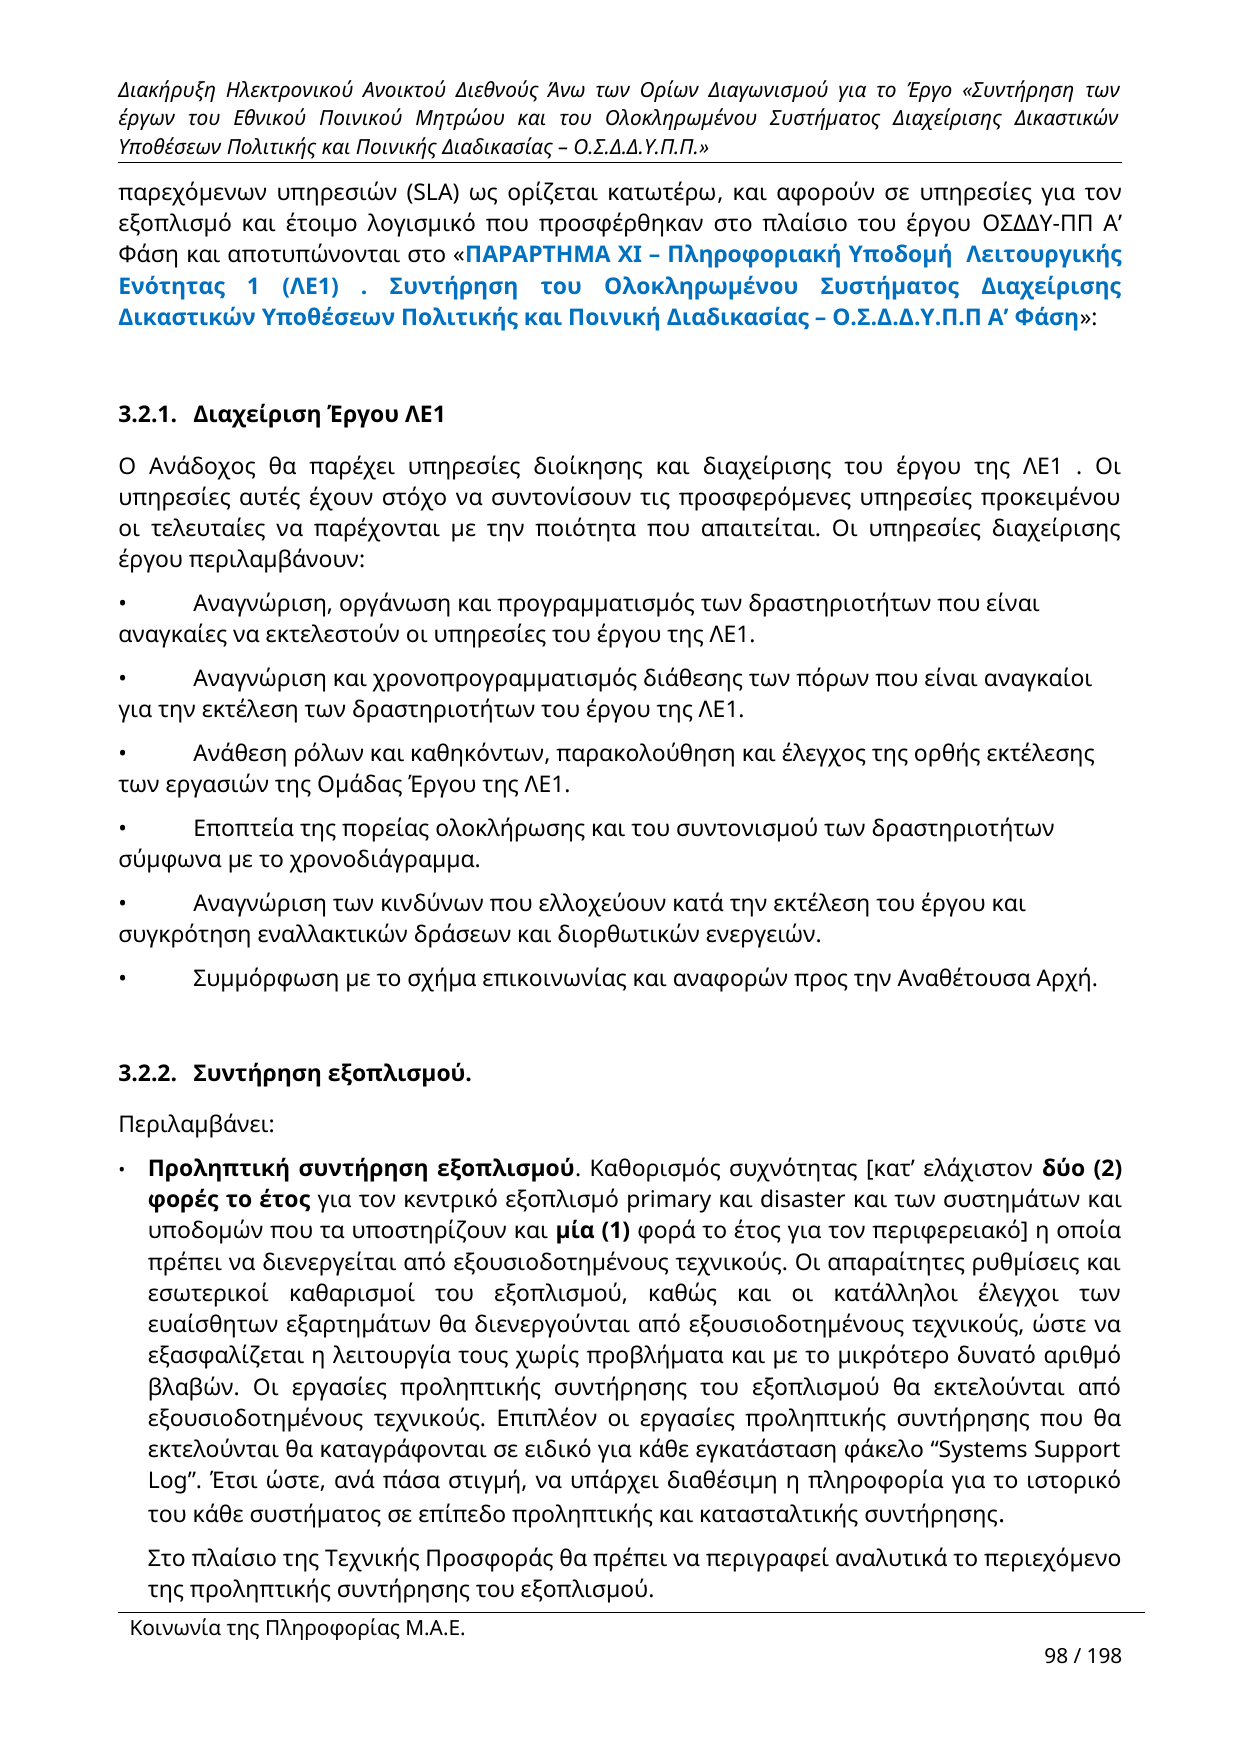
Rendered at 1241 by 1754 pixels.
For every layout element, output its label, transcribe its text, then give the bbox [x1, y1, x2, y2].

text • Αναγνώριση, οργάνωση και προγραμματισμός των δραστηριοτήτων που είναι αναγκαίες να εκτελεστούν οι υπηρεσίες του έργου της ΛΕ1. [118, 587, 1122, 649]
text • Αναγνώριση και χρονοπρογραμματισμός διάθεσης των πόρων που είναι αναγκαίοι για την εκτέλεση των δραστηριοτήτων του έργου της ΛΕ1. [118, 662, 1122, 724]
text Περιλαμβάνει: [118, 1108, 1122, 1139]
text • Ανάθεση ρόλων και καθηκόντων, παρακολούθηση και έλεγχος της ορθής εκτέλεσης των εργασιών της Ομάδας Έργου της ΛΕ1. [118, 737, 1122, 799]
subtitle Διαχείριση Έργου ΛΕ1 [118, 399, 1122, 429]
text Στο πλαίσιο της Τεχνικής Προσφοράς θα πρέπει να περιγραφεί αναλυτικά το περιεχόμενο της προληπτικής συντήρησης του εξοπλισμού. [148, 1542, 1122, 1604]
text • Συμμόρφωση με το σχήμα επικοινωνίας και αναφορών προς την Αναθέτουσα Αρχή. [118, 962, 1122, 993]
subtitle Συντήρηση εξοπλισμού. [118, 1058, 1122, 1087]
text • Αναγνώριση των κινδύνων που ελλοχεύουν κατά την εκτέλεση του έργου και συγκρότηση εναλλακτικών δράσεων και διορθωτικών ενεργειών. [118, 887, 1122, 949]
text Ο Ανάδοχος θα παρέχει υπηρεσίες διοίκησης και διαχείρισης του έργου της ΛΕ1 . Οι υπηρεσίες αυτές έχουν στόχο να συντονίσουν τις προσφερόμενες υπηρεσίες προκειμένου οι τελευταίες να παρέχονται με την ποιότητα που απαιτείται. Οι υπηρεσίες διαχείρισης έργου περιλαμβάνουν: [118, 449, 1122, 574]
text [118, 176, 1122, 332]
list Προληπτική συντήρηση εξοπλισμού. Καθορισμός συχνότητας [κατ’ ελάχιστον δύο (2) φορές το έτος για τον κεντρικό εξοπλισμό primary και disaster και των συστημάτων και υποδομών που τα υποστηρίζουν και μία (1) φορά το έτος για τον περιφερειακό] η οποία πρέπει να διενεργείται από εξουσιοδοτημένους τεχνικούς. Οι απαραίτητες ρυθμίσεις και εσωτερικοί καθαρισμοί του εξοπλισμού, καθώς και οι κατάλληλοι έλεγχοι των ευαίσθητων εξαρτημάτων θα διενεργούνται από εξουσιοδοτημένους τεχνικούς, ώστε να εξασφαλίζεται η λειτουργία τους χωρίς προβλήματα και με το μικρότερο δυνατό αριθμό βλαβών. Οι εργασίες προληπτικής συντήρησης του εξοπλισμού θα εκτελούνται από εξουσιοδοτημένους τεχνικούς. Επιπλέον οι εργασίες προληπτικής συντήρησης που θα εκτελούνται θα καταγράφονται σε ειδικό για κάθε εγκατάσταση φάκελο “Systems Support Log”. Έτσι ώστε, ανά πάσα στιγμή, να υπάρχει διαθέσιμη η πληροφορία για το ιστορικό του κάθε συστήματος σε επίπεδο προληπτικής και κατασταλτικής συντήρησης. [118, 1152, 1122, 1529]
text • Εποπτεία της πορείας ολοκλήρωσης και του συντονισμού των δραστηριοτήτων σύμφωνα με το χρονοδιάγραμμα. [118, 812, 1122, 874]
